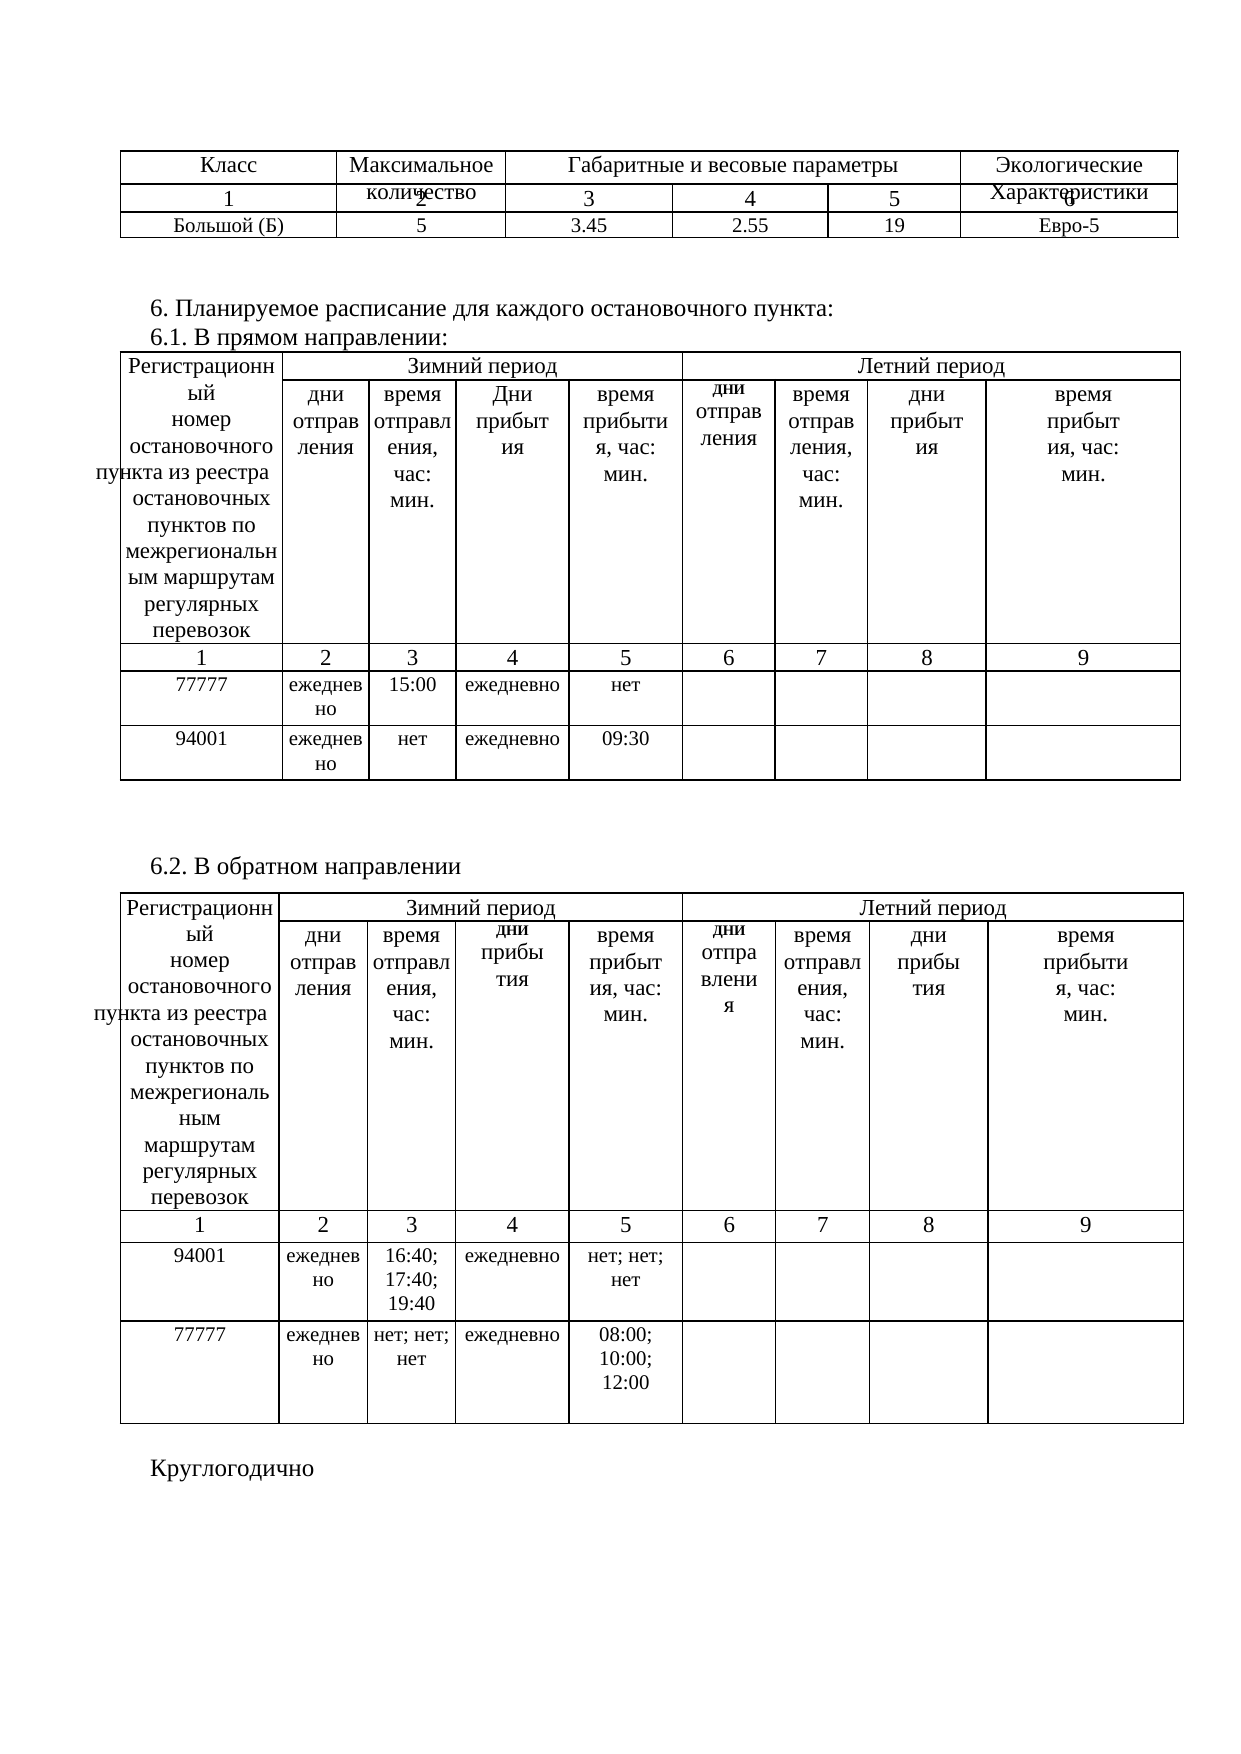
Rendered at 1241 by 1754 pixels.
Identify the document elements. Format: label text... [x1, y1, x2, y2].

text 6. Планируемое расписание для каждого остановочного пункта: [150, 293, 1090, 322]
table_header Летний период [683, 353, 1180, 379]
table_cell 94001 [121, 726, 282, 779]
text Круглогодично [150, 1453, 1090, 1482]
table_cell 2 [280, 1211, 367, 1242]
table_cell [868, 726, 985, 779]
table_cell 1 [121, 644, 282, 670]
table_cell время прибыти я, час: мин. [989, 922, 1183, 1210]
table_cell 9 [987, 644, 1180, 670]
table_cell 8 [868, 644, 985, 670]
table_cell время отправл ения, час: мин. [776, 922, 869, 1210]
table_cell [683, 1243, 775, 1320]
table_cell дни прибы тия [870, 922, 987, 1210]
table_cell ежедневно [457, 726, 568, 779]
table_cell ежедневно [456, 1243, 568, 1320]
table_header Регистрационный номер остановочного пункта из реестра остановочных пунктов по межрегиональным маршрутам регулярных перевозок [121, 353, 282, 642]
table_cell 3 [370, 644, 455, 670]
table_cell [868, 672, 985, 725]
table_cell ежедневно [283, 726, 368, 779]
table_cell 1 [121, 185, 336, 211]
table_cell 15:00 [370, 672, 455, 725]
table_cell дни отправ ления [283, 381, 368, 642]
table_cell [987, 672, 1180, 725]
text 6.1. В прямом направлении: [150, 322, 1090, 351]
table_cell 6 [961, 185, 1177, 211]
table_cell 4 [457, 644, 568, 670]
table_cell ежедневно [280, 1322, 367, 1423]
table_cell нет; нет; нет [368, 1322, 455, 1423]
table_cell 7 [776, 644, 867, 670]
table_cell 9 [989, 1211, 1183, 1242]
table_header Регистрационный номер остановочного пункта из реестра остановочных пунктов по межрегиональным маршрутам регулярных перевозок [121, 894, 278, 1210]
table_cell 1 [121, 1211, 278, 1242]
table_cell дни отправ ления [280, 922, 367, 1210]
table_cell [989, 1322, 1183, 1423]
table_cell 3 [506, 185, 672, 211]
table_cell [683, 726, 774, 779]
table_cell 2 [337, 185, 505, 211]
table_cell [987, 726, 1180, 779]
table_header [961, 152, 1177, 183]
table_cell ежедневно [280, 1243, 367, 1320]
table_cell 09:30 [570, 726, 682, 779]
table_cell Евро-5 [961, 213, 1177, 237]
table_cell время отправл ения, час: мин. [368, 922, 455, 1210]
table_cell время прибыт ия, час: мин. [987, 381, 1180, 642]
table_cell 4 [673, 185, 827, 211]
table_header Летний период [683, 894, 1183, 920]
table_cell дни прибыт ия [868, 381, 985, 642]
table_cell [870, 1322, 987, 1423]
table_cell [776, 672, 867, 725]
table_cell 2.55 [673, 213, 827, 237]
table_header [337, 152, 505, 183]
table_cell время прибыти я, час: мин. [570, 381, 682, 642]
table_cell 6 [683, 644, 774, 670]
table_cell [776, 726, 867, 779]
table_cell 3.45 [506, 213, 672, 237]
table_cell ежедневно [456, 1322, 568, 1423]
table_cell 5 [570, 644, 682, 670]
table_cell ДНИ отпра влени я [683, 922, 775, 1210]
table_cell 3 [368, 1211, 455, 1242]
table_cell Дни прибыт ия [457, 381, 568, 642]
table_cell [870, 1243, 987, 1320]
table_cell 77777 [121, 672, 282, 725]
table_cell время отправл ения, час: мин. [370, 381, 455, 642]
text 6.2. В обратном направлении [150, 851, 1090, 879]
table_cell Большой (Б) [121, 213, 336, 237]
table_cell 4 [456, 1211, 568, 1242]
table_cell нет [570, 672, 682, 725]
table_cell 5 [337, 213, 505, 237]
table_cell [683, 1322, 775, 1423]
table_cell ежедневно [457, 672, 568, 725]
table_cell 8 [870, 1211, 987, 1242]
table_cell [776, 1243, 869, 1320]
table_cell 2 [283, 644, 368, 670]
table_cell 77777 [121, 1322, 278, 1423]
table_cell ежедневно [283, 672, 368, 725]
table_cell 16:40; 17:40; 19:40 [368, 1243, 455, 1320]
table_cell 5 [829, 185, 960, 211]
table_header Габаритные и весовые параметры [506, 152, 960, 183]
table_cell ДНИ отправ ления [683, 381, 774, 642]
table_header Зимний период [280, 894, 682, 920]
table_cell [683, 672, 774, 725]
table_cell 08:00; 10:00; 12:00 [570, 1322, 682, 1423]
table_cell время отправ ления, час: мин. [776, 381, 867, 642]
table_cell нет [370, 726, 455, 779]
table_header Класс [121, 152, 336, 183]
table_cell 6 [683, 1211, 775, 1242]
table_cell 94001 [121, 1243, 278, 1320]
table_cell 7 [776, 1211, 869, 1242]
table_cell 19 [829, 213, 960, 237]
table_cell [989, 1243, 1183, 1320]
table_cell 5 [570, 1211, 682, 1242]
table_cell [776, 1322, 869, 1423]
table_cell время прибыт ия, час: мин. [570, 922, 682, 1210]
table_cell нет; нет; нет [570, 1243, 682, 1320]
table_cell ДНИ прибы тия [456, 922, 568, 1210]
table_header Зимний период [283, 353, 682, 379]
